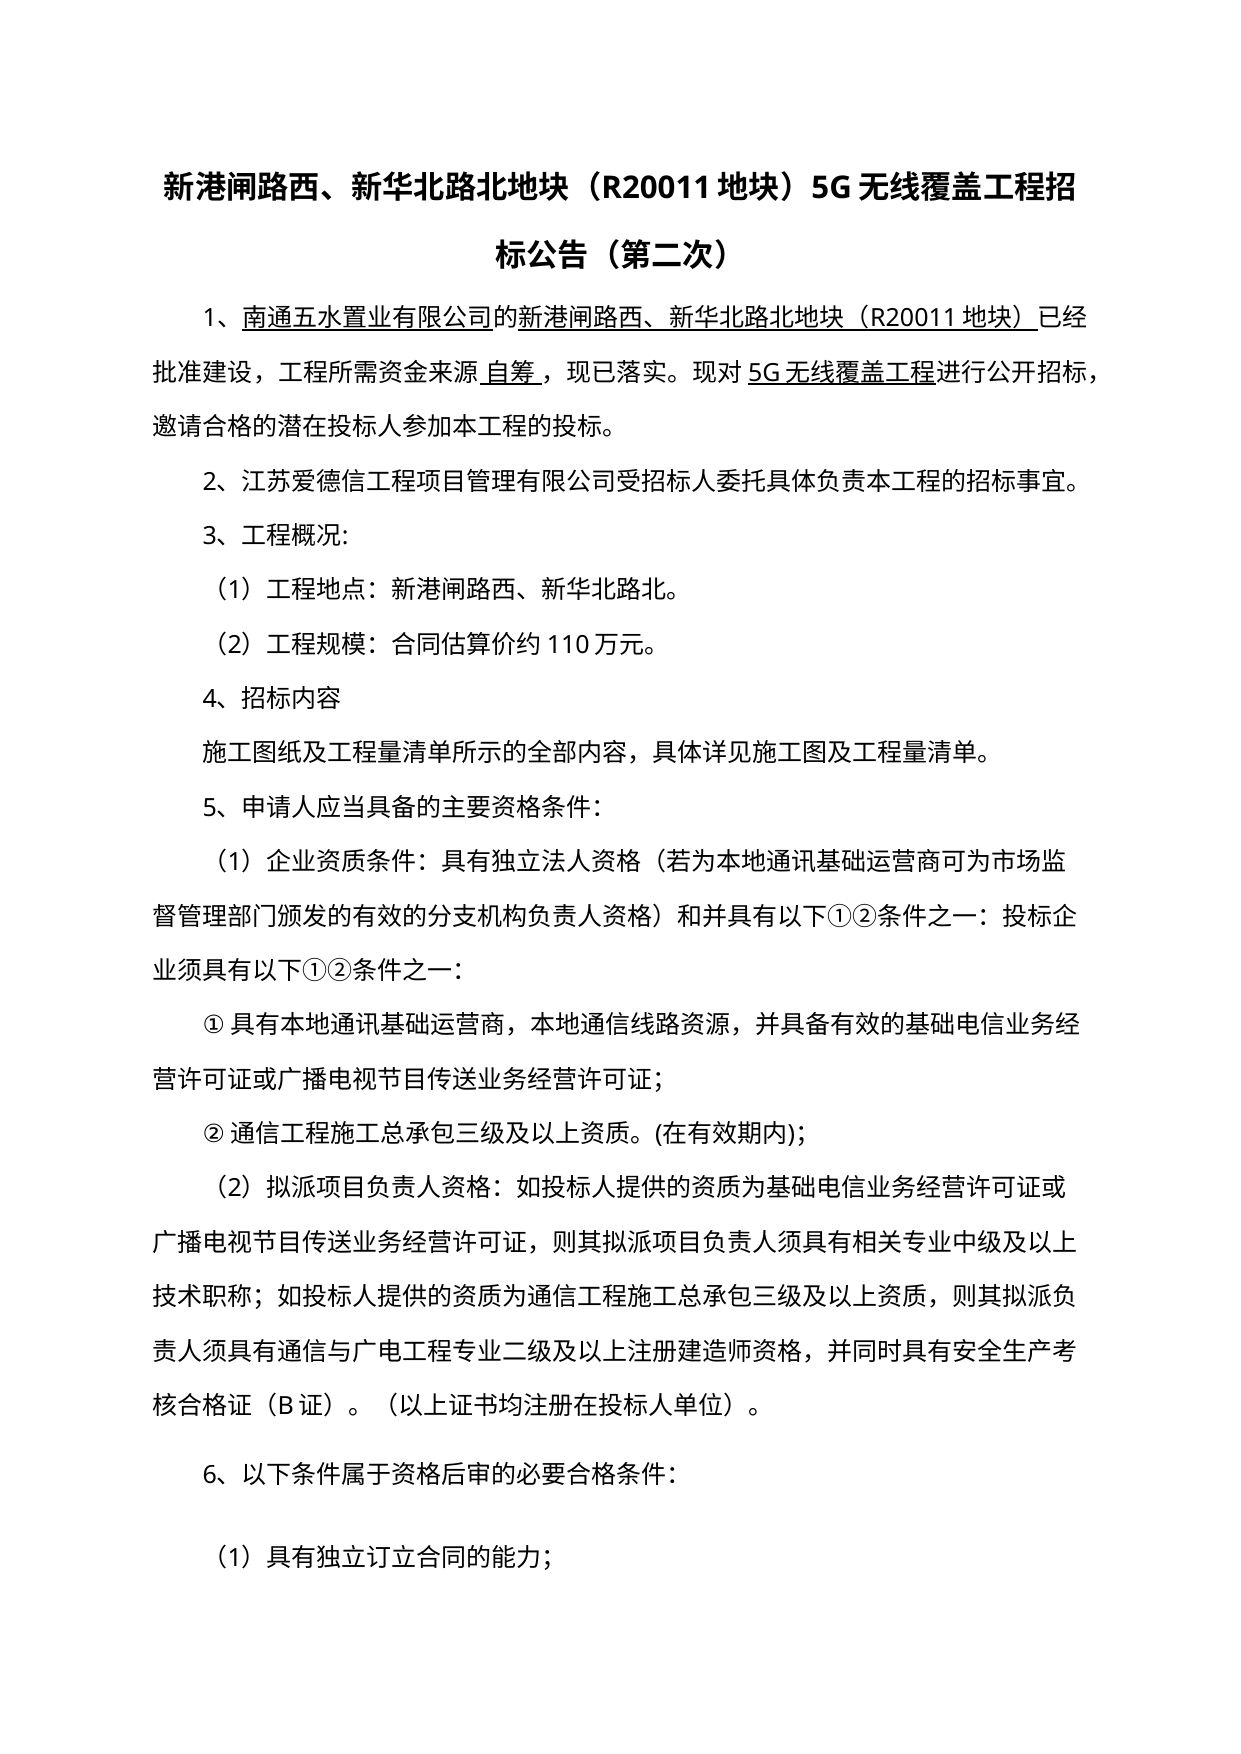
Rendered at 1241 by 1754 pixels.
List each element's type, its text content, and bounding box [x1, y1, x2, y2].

text （2）拟派项目负责人资格：如投标人提供的资质为基础电信业务经营许可证或广播电视节目传送业务经营许可证，则其拟派项目负责人须具有相关专业中级及以上技术职称；如投标人提供的资质为通信工程施工总承包三级及以上资质，则其拟派负责人须具有通信与广电工程专业二级及以上注册建造师资格，并同时具有安全生产考核合格证（B证）。（以上证书均注册在投标人单位）。 [152, 1168, 1088, 1422]
text 2、江苏爱德信工程项目管理有限公司受招标人委托具体负责本工程的招标事宜。 [152, 461, 1088, 497]
text 5、申请人应当具备的主要资格条件： [152, 787, 1088, 823]
text ②通信工程施工总承包三级及以上资质。(在有效期内)； [152, 1113, 1088, 1150]
text （2）工程规模：合同估算价约110万元。 [152, 624, 1088, 660]
text 6、以下条件属于资格后审的必要合格条件： [152, 1440, 1088, 1505]
text 3、工程概况: [152, 515, 1088, 552]
text ①具有本地通讯基础运营商，本地通信线路资源，并具备有效的基础电信业务经营许可证或广播电视节目传送业务经营许可证； [152, 1005, 1088, 1095]
text 1、南通五水置业有限公司的新港闸路西、新华北路北地块（R20011地块）已经批准建设，工程所需资金来源 自筹 ，现已落实。现对5G无线覆盖工程进行公开招标，邀请合格的潜在投标人参加本工程的投标。 [152, 298, 1088, 443]
text （1）具有独立订立合同的能力； [152, 1523, 1088, 1588]
text 施工图纸及工程量清单所示的全部内容，具体详见施工图及工程量清单。 [152, 733, 1088, 769]
text （1）工程地点：新港闸路西、新华北路北。 [152, 570, 1088, 606]
text （1）企业资质条件：具有独立法人资格（若为本地通讯基础运营商可为市场监督管理部门颁发的有效的分支机构负责人资格）和并具有以下①②条件之一：投标企业须具有以下①②条件之一： [152, 842, 1088, 987]
subtitle 新港闸路西、新华北路北地块（R20011地块）5G无线覆盖工程招标公告（第二次） [152, 162, 1088, 275]
text 4、招标内容 [152, 678, 1088, 715]
